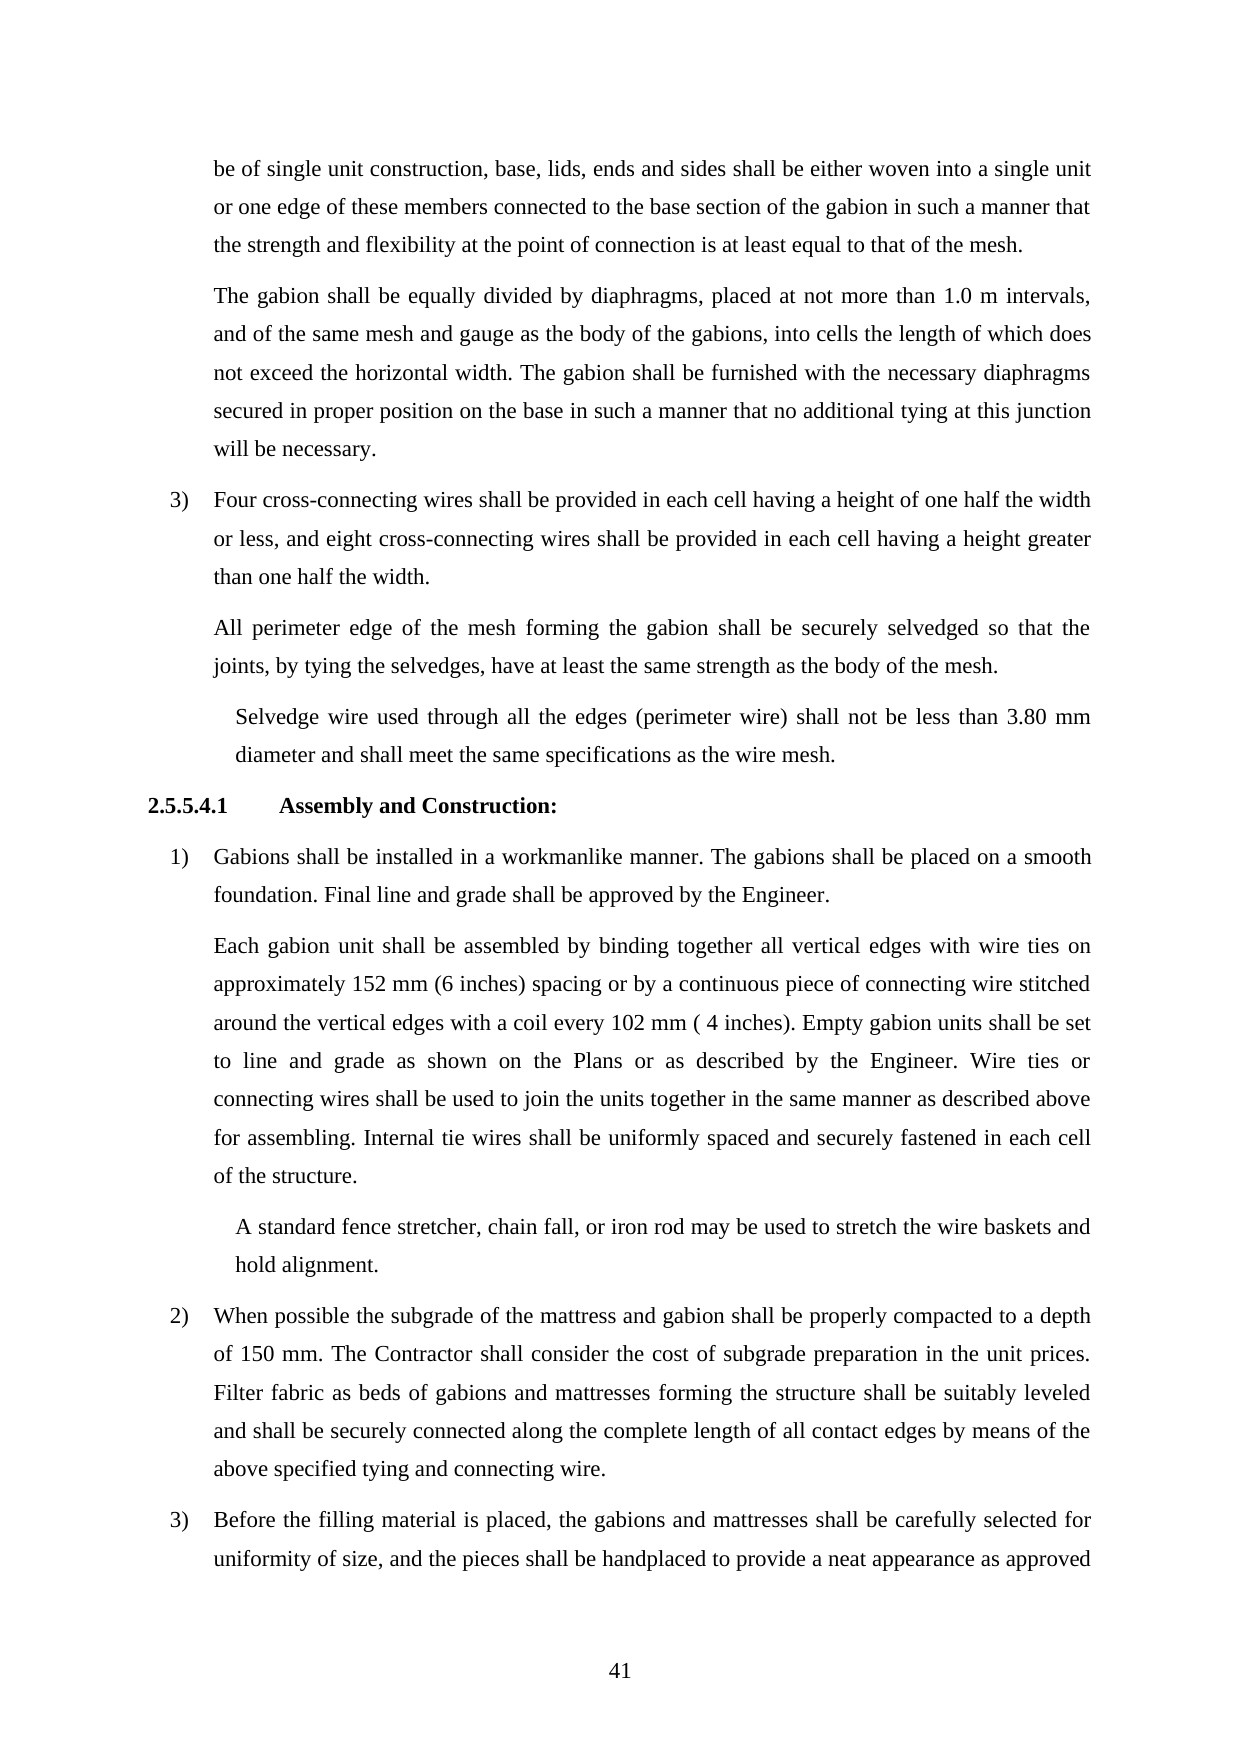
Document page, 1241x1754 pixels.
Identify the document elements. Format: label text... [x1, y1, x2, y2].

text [213, 149, 1092, 264]
subtitle Gabions shall be installed in a workmanlike manner. The gabions shall be placed on a smooth foundation. Final line and grade shall be approved by the Engineer. [169, 837, 1092, 914]
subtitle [169, 1500, 1092, 1577]
subtitle Assembly and Construction: [148, 786, 1092, 824]
text Each gabion unit shall be assembled by binding together all vertical edges with wire ties on approximately 152 mm (6 inches) spacing or by a continuous piece of connecting wire stitched around the vertical edges with a coil every 102 mm ( 4 inches). Empty gabion units shall be set to line and grade as shown on the Plans or as described by the Engineer. Wire ties or connecting wires shall be used to join the units together in the same manner as described above for assembling. Internal tie wires shall be uniformly spaced and securely fastened in each cell of the structure. [213, 926, 1092, 1194]
text 3) Four cross-connecting wires shall be provided in each cell having a height of one half the width or less, and eight cross-connecting wires shall be provided in each cell having a height greater than one half the width. [169, 480, 1092, 595]
text The gabion shall be equally divided by diaphragms, placed at not more than 1.0 m intervals, and of the same mesh and gauge as the body of the gabions, into cells the length of which does not exceed the horizontal width. The gabion shall be furnished with the necessary diaphragms secured in proper position on the base in such a manner that no additional tying at this junction will be necessary. [213, 276, 1092, 468]
text All perimeter edge of the mesh forming the gabion shall be securely selvedged so that the joints, by tying the selvedges, have at least the same strength as the body of the mesh. [213, 608, 1092, 684]
text Selvedge wire used through all the edges (perimeter wire) shall not be less than 3.80 mm diameter and shall meet the same specifications as the wire mesh. [235, 697, 1092, 774]
text A standard fence stretcher, chain fall, or iron rod may be used to stretch the wire baskets and hold alignment. [235, 1207, 1092, 1284]
subtitle When possible the subgrade of the mattress and gabion shall be properly compacted to a depth of 150 mm. The Contractor shall consider the cost of subgrade preparation in the unit prices. Filter fabric as beds of gabions and mattresses forming the structure shall be suitably leveled and shall be securely connected along the complete length of all contact edges by means of the above specified tying and connecting wire. [169, 1296, 1092, 1488]
